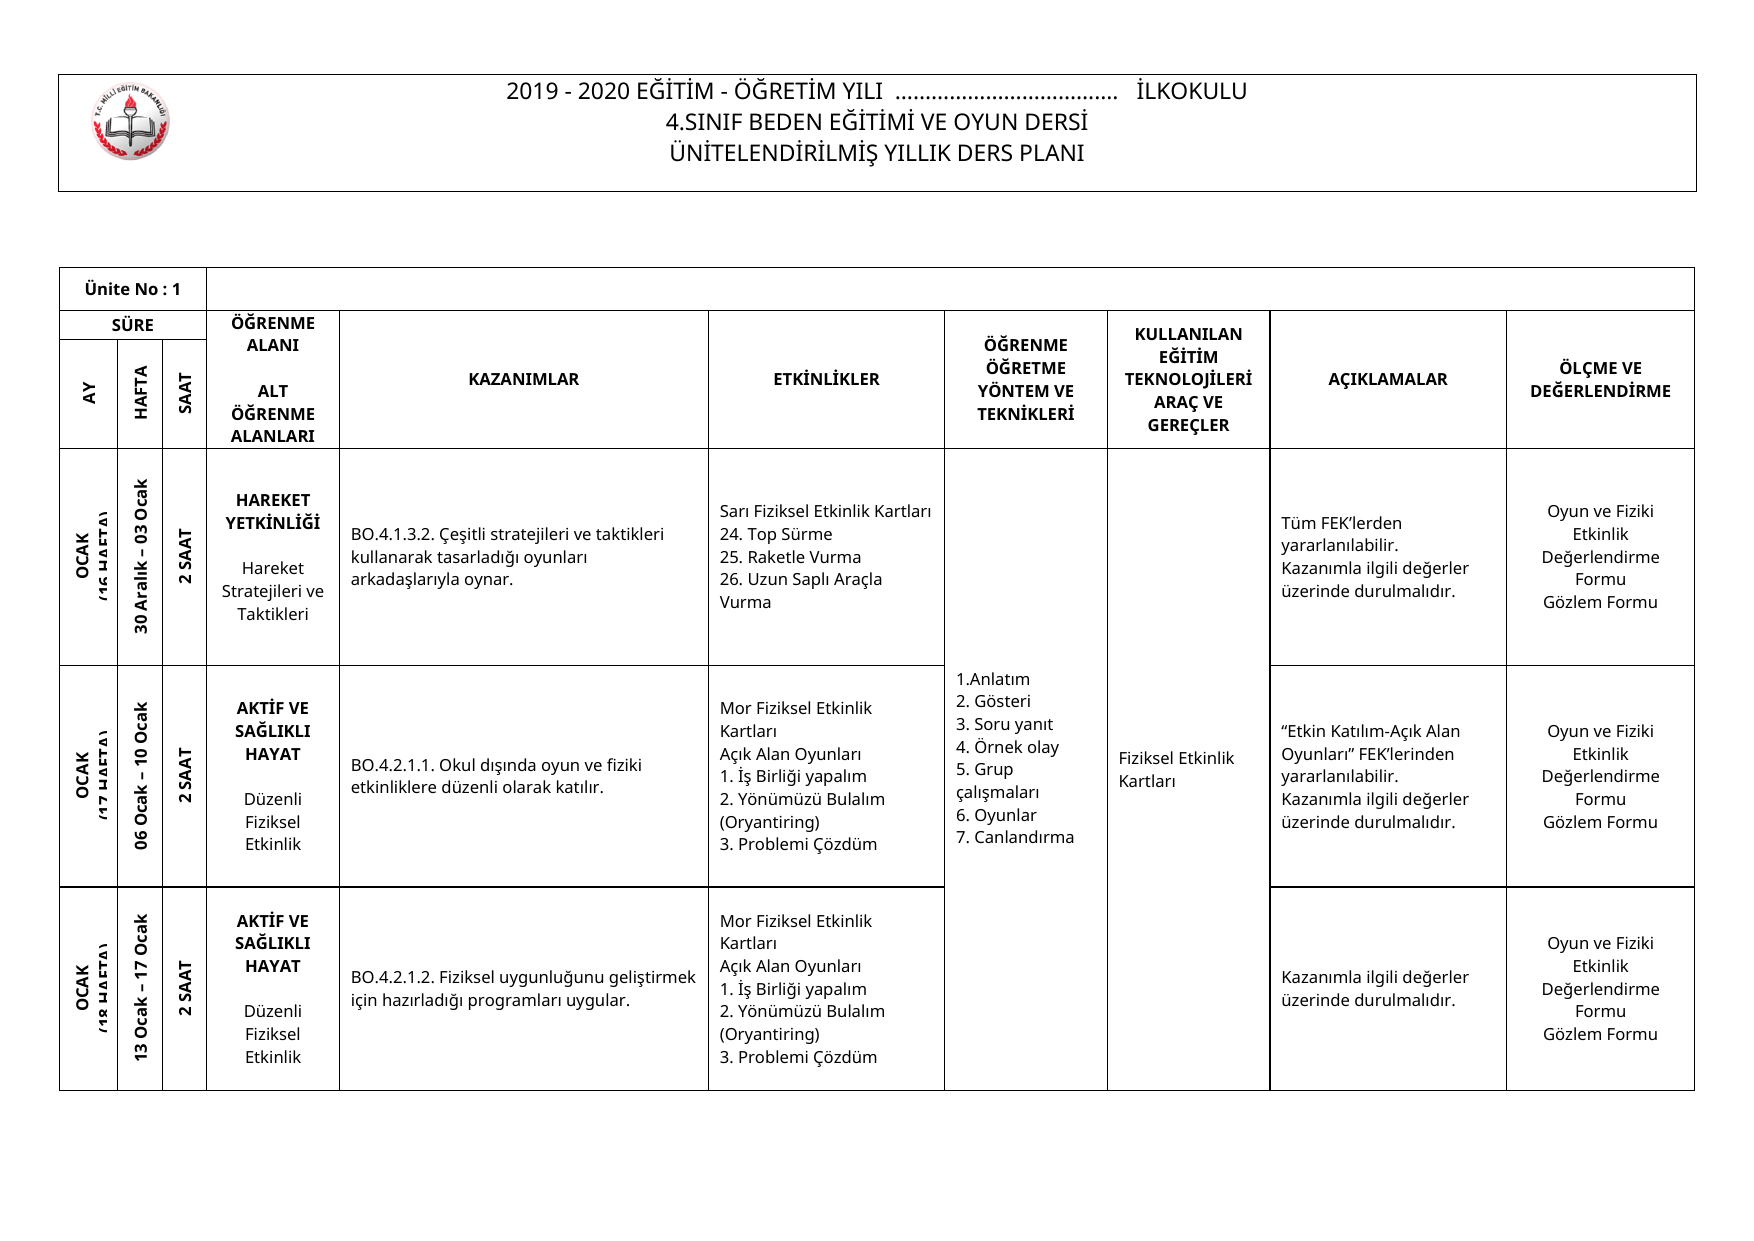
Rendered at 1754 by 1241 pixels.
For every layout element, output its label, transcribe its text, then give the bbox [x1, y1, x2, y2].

picture [85, 77, 175, 167]
table_cell Mor Fiziksel Etkinlik Kartları Açık Alan Oyunları 1. İş Birliği yapalım 2. Yönümüzü Bulalım (Oryantiring) 3. Problemi Çözdüm [709, 888, 944, 1090]
table_cell 13 Ocak – 17 Ocak [118, 888, 162, 1090]
table_cell 2 SAAT [163, 666, 206, 886]
table_cell AY [60, 340, 117, 447]
table_header Ünite No : 1 [60, 268, 206, 310]
table_cell BO.4.1.3.2. Çeşitli stratejileri ve taktikleri kullanarak tasarladığı oyunları arkadaşlarıyla oynar. [340, 449, 708, 665]
table_cell Sarı Fiziksel Etkinlik Kartları 24. Top Sürme 25. Raketle Vurma 26. Uzun Saplı Araçla Vurma [709, 449, 944, 665]
table_cell Kazanımla ilgili değerler üzerinde durulmalıdır. [1271, 888, 1506, 1090]
table_cell Oyun ve Fiziki Etkinlik Değerlendirme Formu Gözlem Formu [1507, 449, 1694, 665]
table_header [207, 268, 1694, 310]
table_cell KAZANIMLAR [340, 311, 708, 447]
table_cell ÖLÇME VE DEĞERLENDİRME [1507, 311, 1694, 447]
table_cell ÖĞRENME ALANI ALT ÖĞRENME ALANLARI [207, 311, 339, 447]
table_cell 06 Ocak – 10 Ocak [118, 666, 162, 886]
table_cell AÇIKLAMALAR [1271, 311, 1506, 447]
table_cell 30 Aralık – 03 Ocak [118, 449, 162, 665]
table_cell OCAK (18.HAFTA) [60, 888, 117, 1090]
table_cell AKTİF VE SAĞLIKLI HAYAT Düzenli Fiziksel Etkinlik [207, 888, 339, 1090]
table_cell Oyun ve Fiziki Etkinlik Değerlendirme Formu Gözlem Formu [1507, 666, 1694, 886]
table_cell Fiziksel Etkinlik Kartları [1108, 449, 1269, 1090]
table_cell Mor Fiziksel Etkinlik Kartları Açık Alan Oyunları 1. İş Birliği yapalım 2. Yönümüzü Bulalım (Oryantiring) 3. Problemi Çözdüm [709, 666, 944, 886]
table_cell OCAK (17.HAFTA) [60, 666, 117, 886]
table_cell AKTİF VE SAĞLIKLI HAYAT Düzenli Fiziksel Etkinlik [207, 666, 339, 886]
table_cell HAFTA [118, 340, 162, 447]
table_cell KULLANILAN EĞİTİM TEKNOLOJİLERİ ARAÇ VE GEREÇLER [1108, 311, 1269, 447]
table_cell SAAT [163, 340, 206, 447]
table_cell OCAK (16.HAFTA) [60, 449, 117, 665]
table_cell Tüm FEK’lerden yararlanılabilir. Kazanımla ilgili değerler üzerinde durulmalıdır. [1271, 449, 1506, 665]
table_cell BO.4.2.1.1. Okul dışında oyun ve fiziki etkinliklere düzenli olarak katılır. [340, 666, 708, 886]
table_cell SÜRE [60, 311, 206, 338]
table_cell “Etkin Katılım-Açık Alan Oyunları” FEK’lerinden yararlanılabilir. Kazanımla ilgili değerler üzerinde durulmalıdır. [1271, 666, 1506, 886]
table_cell ETKİNLİKLER [709, 311, 944, 447]
table_cell BO.4.2.1.2. Fiziksel uygunluğunu geliştirmek için hazırladığı programları uygular. [340, 888, 708, 1090]
table_cell 2 SAAT [163, 888, 206, 1090]
table_cell ÖĞRENME ÖĞRETME YÖNTEM VE TEKNİKLERİ [945, 311, 1107, 447]
table_cell 1.Anlatım 2. Gösteri 3. Soru yanıt 4. Örnek olay 5. Grup çalışmaları 6. Oyunlar 7. Canlandırma [945, 449, 1107, 1090]
table_cell Oyun ve Fiziki Etkinlik Değerlendirme Formu Gözlem Formu [1507, 888, 1694, 1090]
table_cell 2 SAAT [163, 449, 206, 665]
table_cell HAREKET YETKİNLİĞİ Hareket Stratejileri ve Taktikleri [207, 449, 339, 665]
